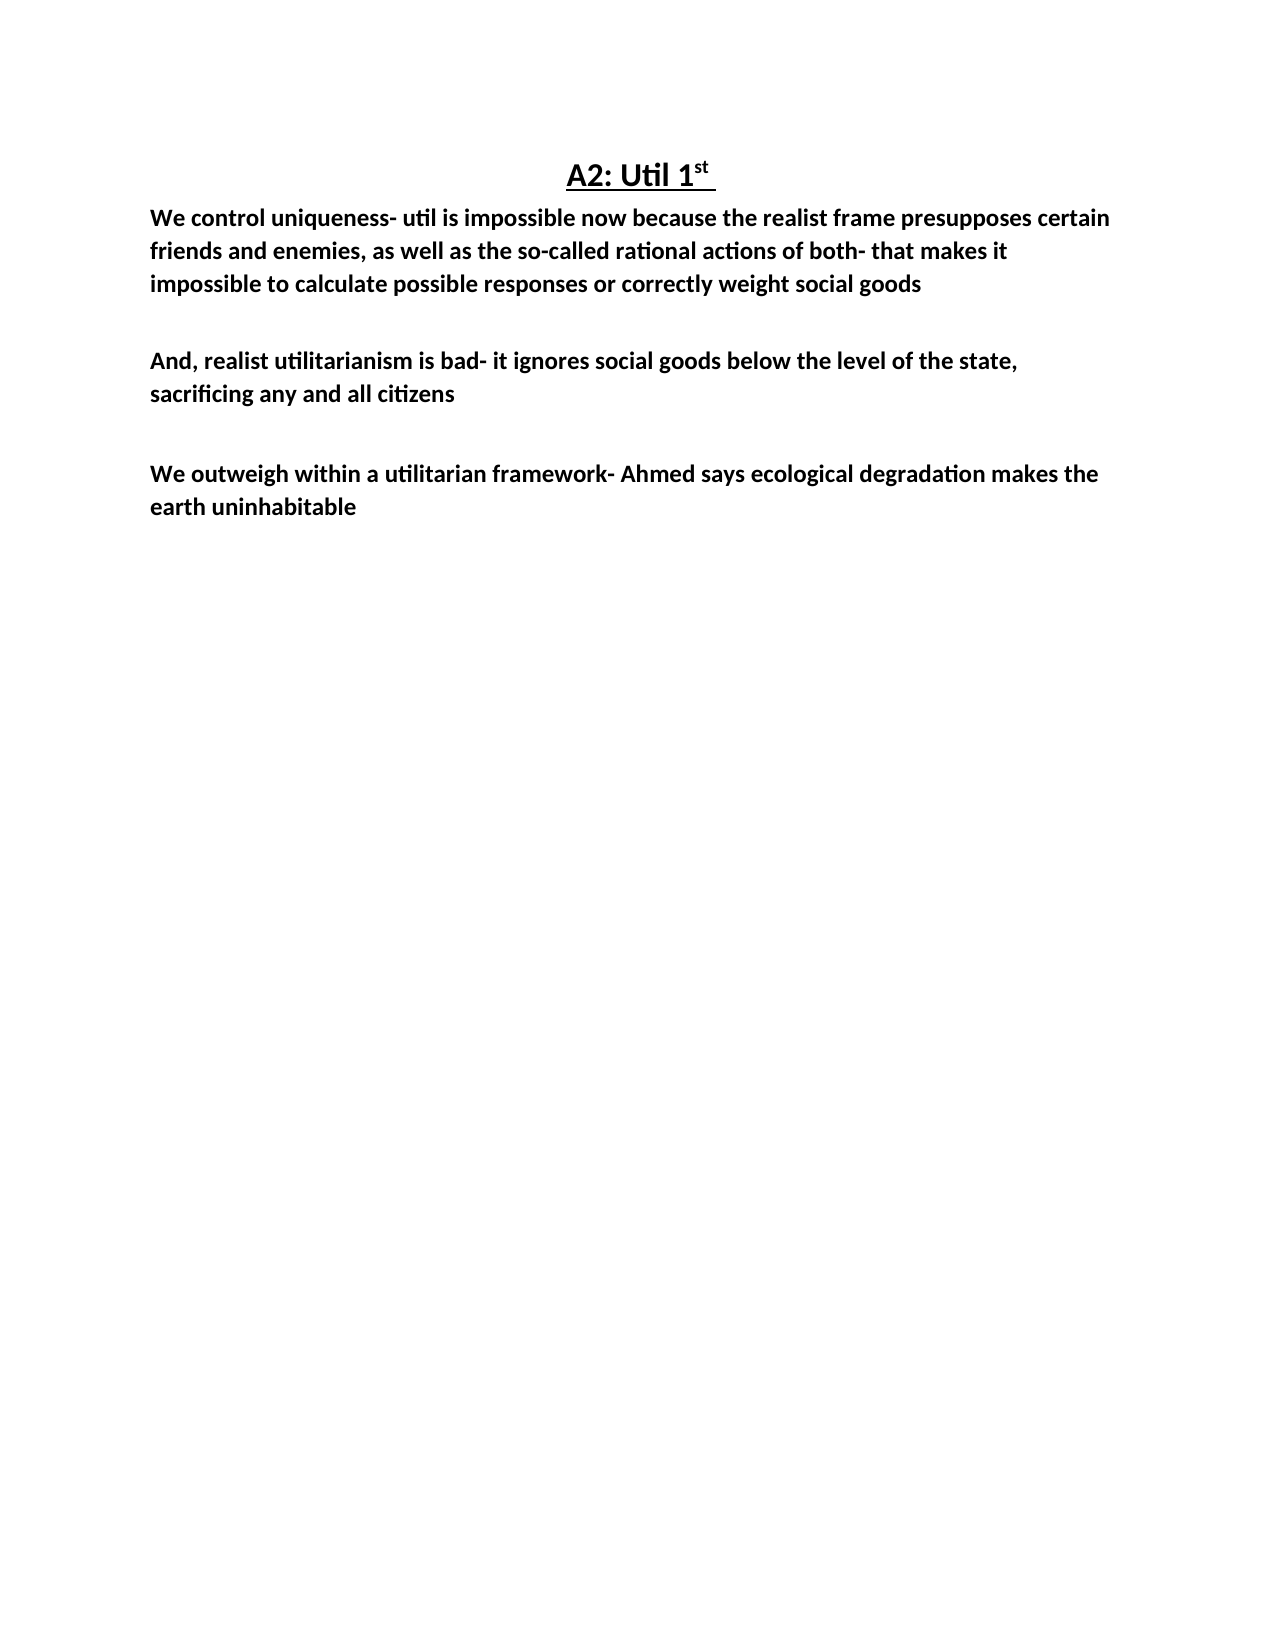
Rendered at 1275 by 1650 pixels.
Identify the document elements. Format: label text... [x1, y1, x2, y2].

text We control uniqueness- util is impossible now because the realist frame presupposes certain friends and enemies, as well as the so-called rational actions of both- that makes it impossible to calculate possible responses or correctly weight social goods [150, 202, 1125, 299]
text And, realist utilitarianism is bad- it ignores social goods below the level of the state, sacrificing any and all citizens [150, 345, 1125, 408]
text A2: Util 1st [150, 154, 1125, 195]
text We outweigh within a utilitarian framework- Ahmed says ecological degradation makes the earth uninhabitable [150, 458, 1125, 521]
